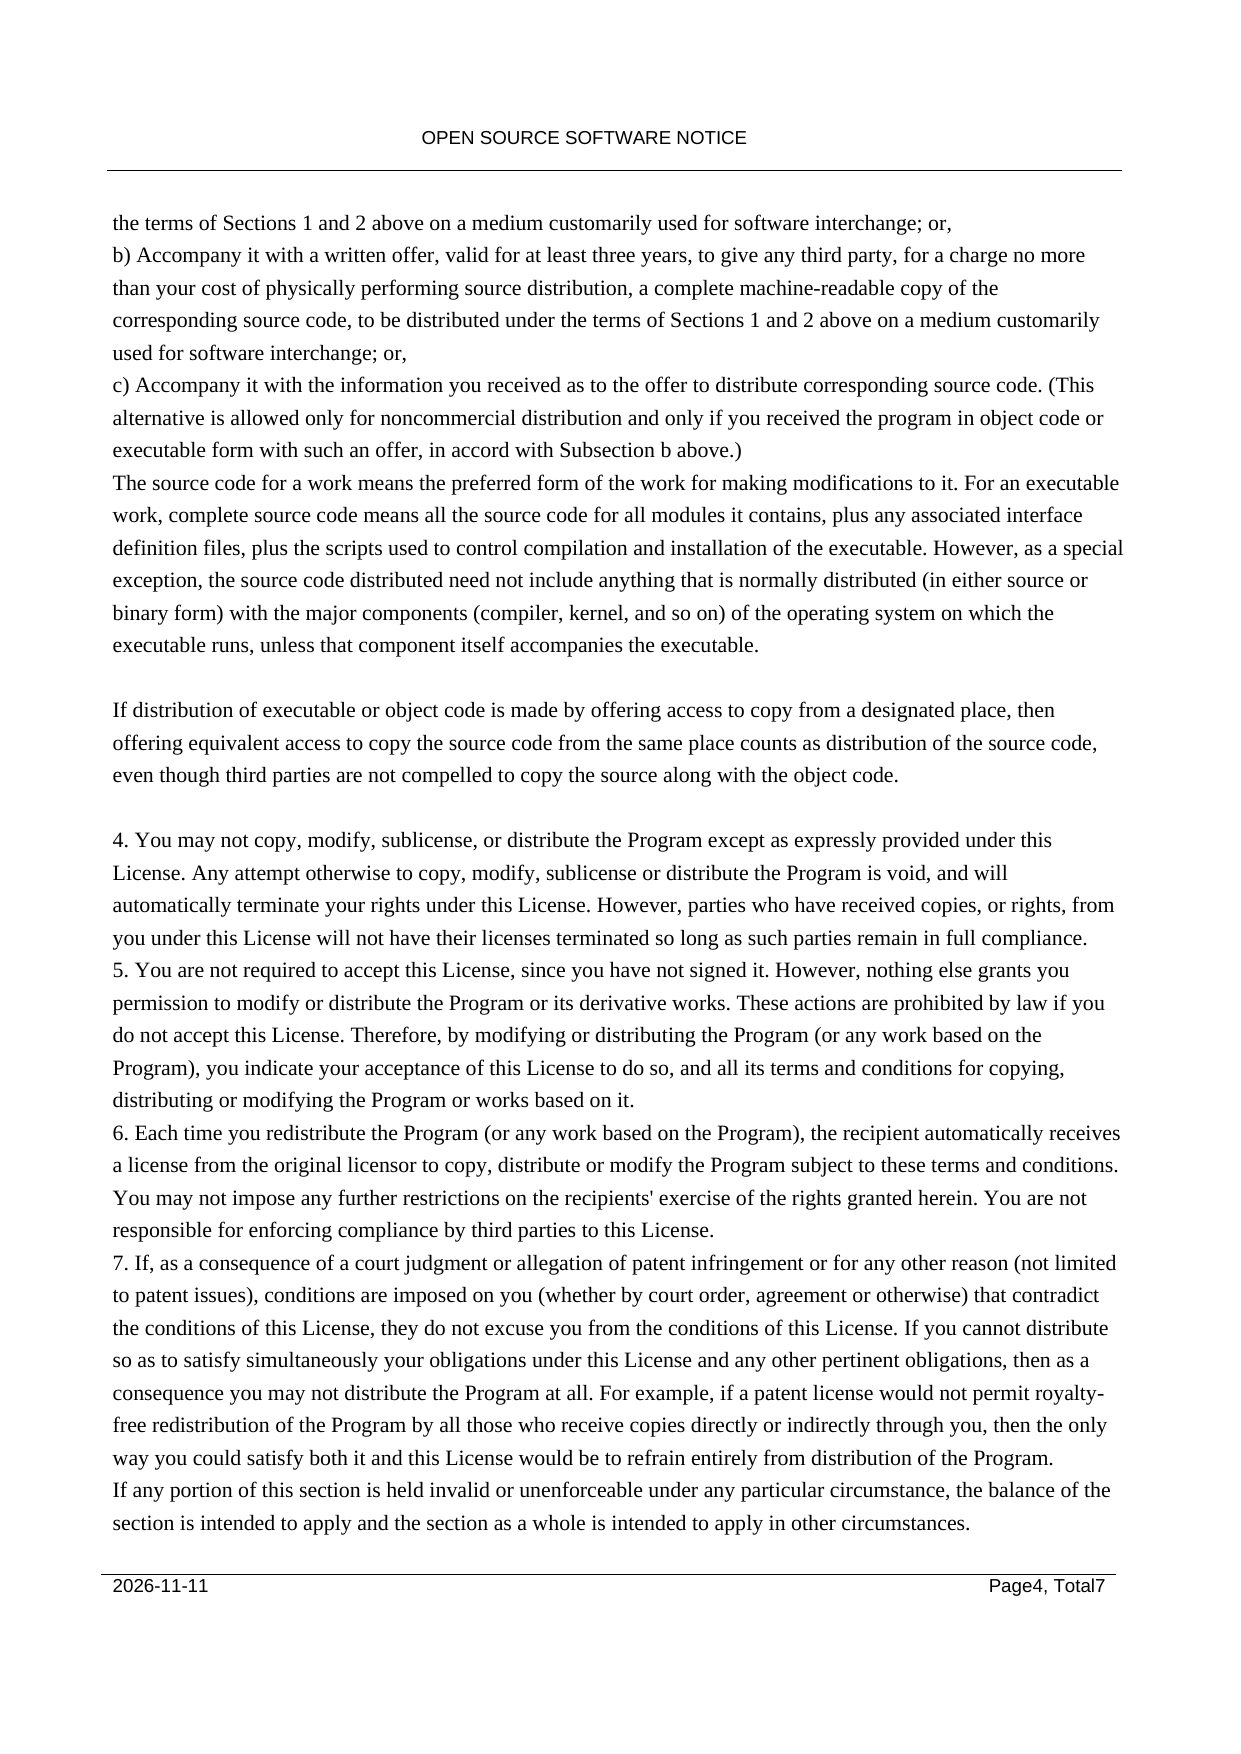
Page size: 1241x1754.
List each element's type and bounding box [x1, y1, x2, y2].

text [112, 206, 1128, 1539]
